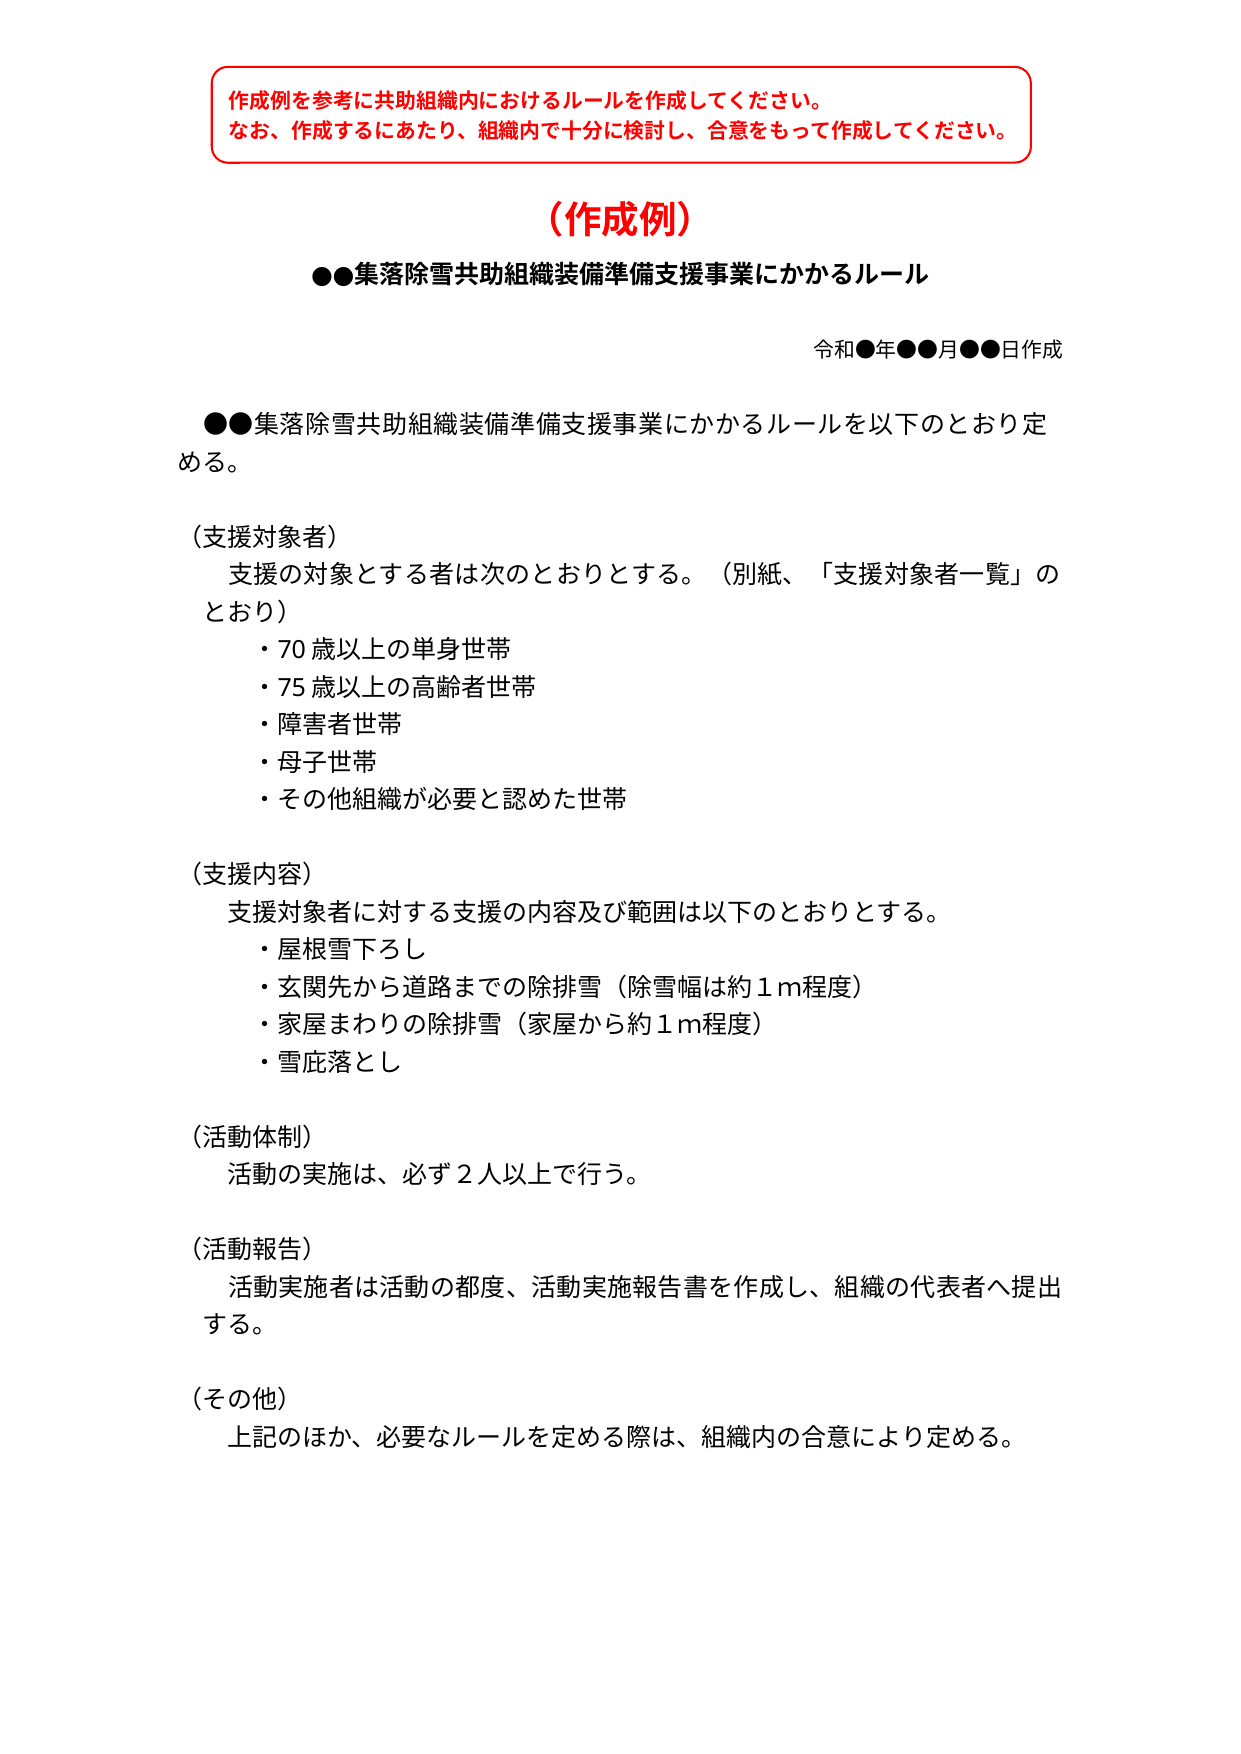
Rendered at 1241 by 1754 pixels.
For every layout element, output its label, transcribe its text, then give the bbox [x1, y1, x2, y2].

text 活動の実施は、必ず２人以上で行う。 [177, 1154, 1063, 1192]
text （支援内容） [177, 854, 971, 892]
text 支援の対象とする者は次のとおりとする。（別紙、「支援対象者一覧」のとおり） [177, 554, 1063, 629]
text 活動実施者は活動の都度、活動実施報告書を作成し、組織の代表者へ提出する。 [177, 1267, 1063, 1342]
text 上記のほか、必要なルールを定める際は、組織内の合意により定める。 [177, 1417, 1063, 1454]
text （活動報告） [177, 1229, 1063, 1267]
text ●●集落除雪共助組織装備準備支援事業にかかるルールを以下のとおり定める。 [177, 404, 1048, 479]
text （作成例） [177, 179, 1063, 254]
text ・屋根雪下ろし [177, 929, 1063, 967]
text （その他） [177, 1379, 1063, 1417]
text ・その他組織が必要と認めた世帯 [177, 779, 971, 817]
text ・障害者世帯 [177, 704, 1063, 742]
text ・雪庇落とし [177, 1042, 1063, 1079]
text ・70歳以上の単身世帯 [177, 629, 971, 667]
text ●●集落除雪共助組織装備準備支援事業にかかるルール [177, 254, 1063, 292]
text 令和●年●●月●●日作成 [177, 329, 1063, 367]
text （活動体制） [177, 1117, 1063, 1154]
text ・75歳以上の高齢者世帯 [177, 667, 1063, 704]
text ・玄関先から道路までの除排雪（除雪幅は約１ｍ程度） [177, 967, 1063, 1004]
text （支援対象者） [177, 517, 971, 554]
text ・家屋まわりの除排雪（家屋から約１ｍ程度） [177, 1004, 1063, 1042]
text 支援対象者に対する支援の内容及び範囲は以下のとおりとする。 [177, 892, 1063, 929]
text ・母子世帯 [177, 742, 1063, 779]
